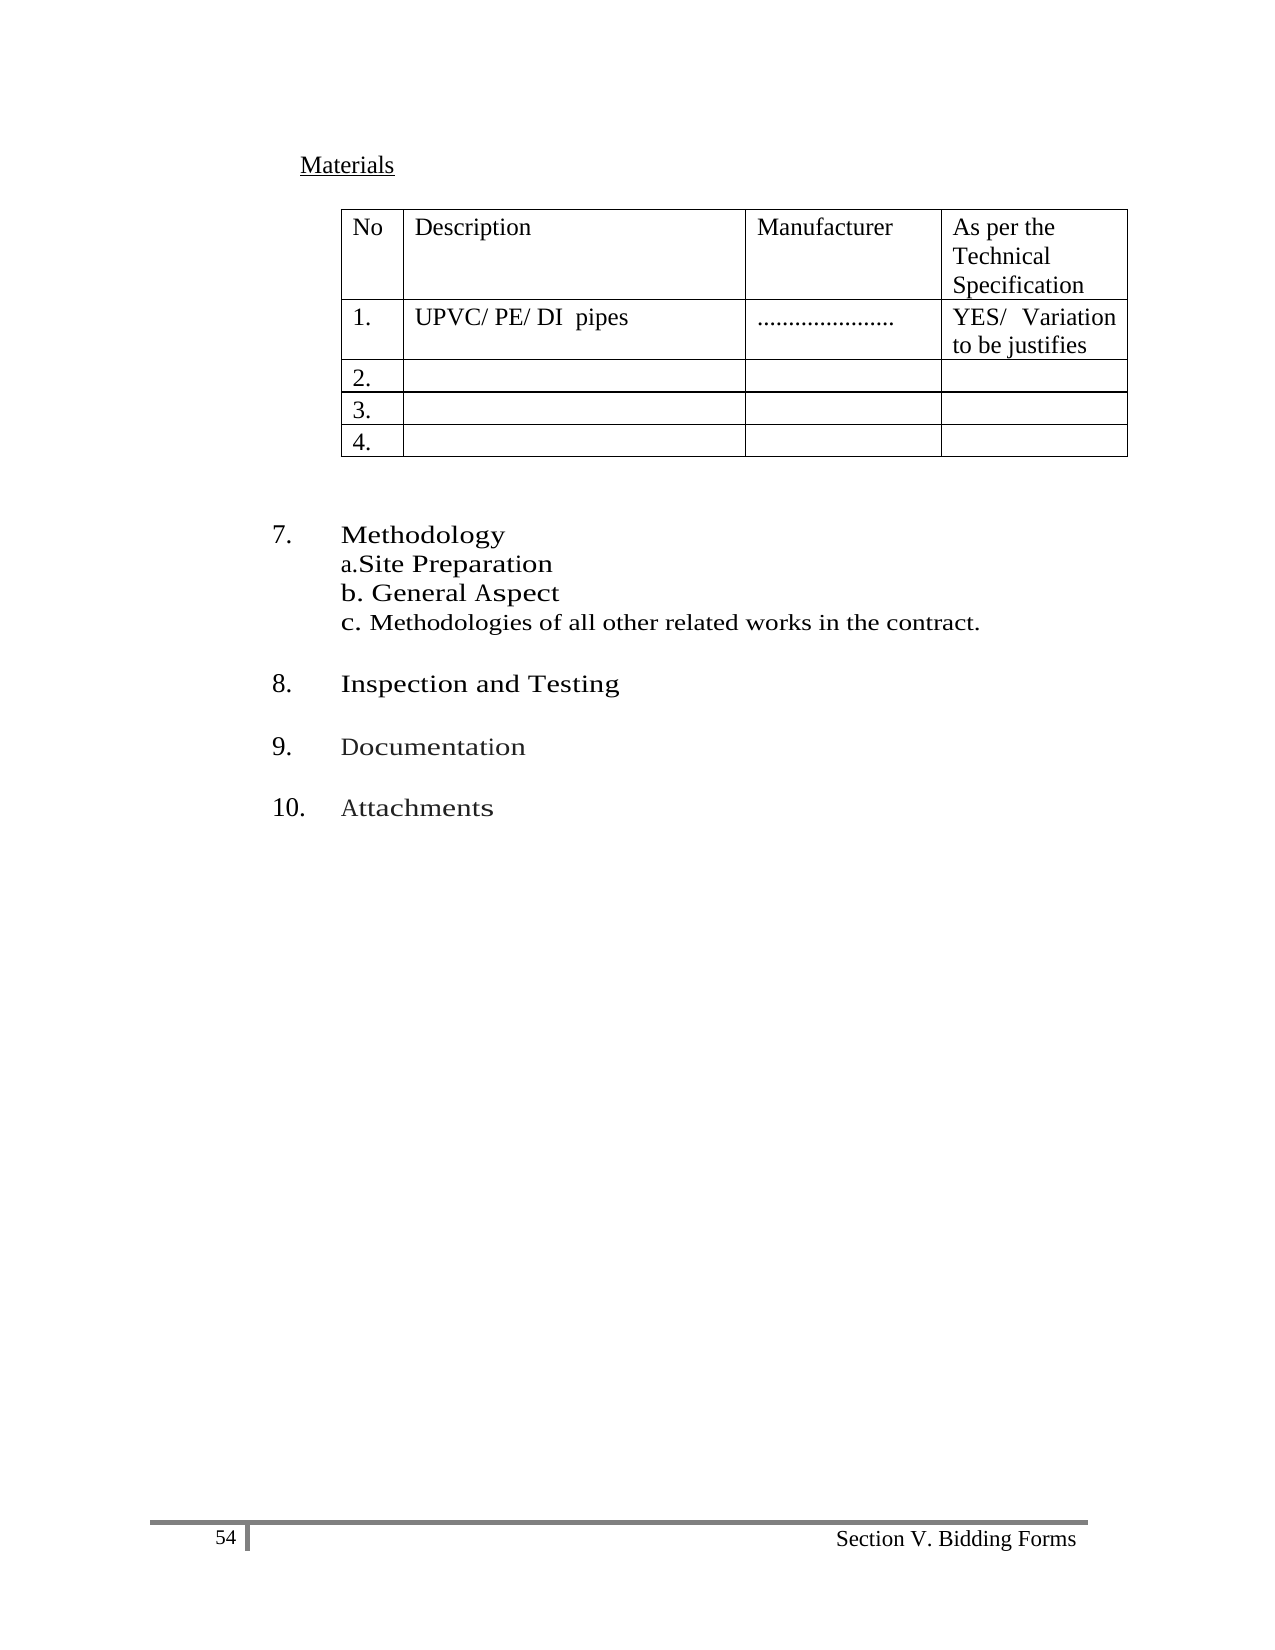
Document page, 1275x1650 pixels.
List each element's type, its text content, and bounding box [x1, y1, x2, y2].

table_cell [404, 425, 745, 456]
table_cell 3. [342, 393, 403, 423]
list Inspection and Testing [272, 668, 1087, 699]
list Methodology [272, 518, 1087, 549]
table_cell YES/ Variation to be justifies [942, 300, 1127, 359]
list c. Methodologies of all other related works in the contract. [341, 607, 1087, 636]
text Materials [150, 150, 1087, 179]
list Attachments [272, 791, 1087, 822]
table_cell [942, 393, 1127, 423]
table_cell [746, 393, 941, 423]
table_cell [404, 393, 745, 423]
table_header Manufacturer [746, 210, 941, 298]
table_header No [342, 210, 403, 298]
list a.Site Preparation [341, 549, 1087, 578]
table_cell [746, 360, 941, 391]
table_cell 1. [342, 300, 403, 359]
table_cell 4. [342, 425, 403, 456]
list b. General Aspect [341, 578, 1087, 607]
table_cell UPVC/ PE/ DI pipes [404, 300, 745, 359]
table_cell ...................... [746, 300, 941, 359]
table_header Description [404, 210, 745, 298]
table_cell 2. [342, 360, 403, 391]
table_cell [746, 425, 941, 456]
table_cell [404, 360, 745, 391]
table_cell [942, 360, 1127, 391]
table_header As per the Technical Specification [942, 210, 1127, 298]
list Documentation [272, 731, 1087, 762]
table_cell [942, 425, 1127, 456]
